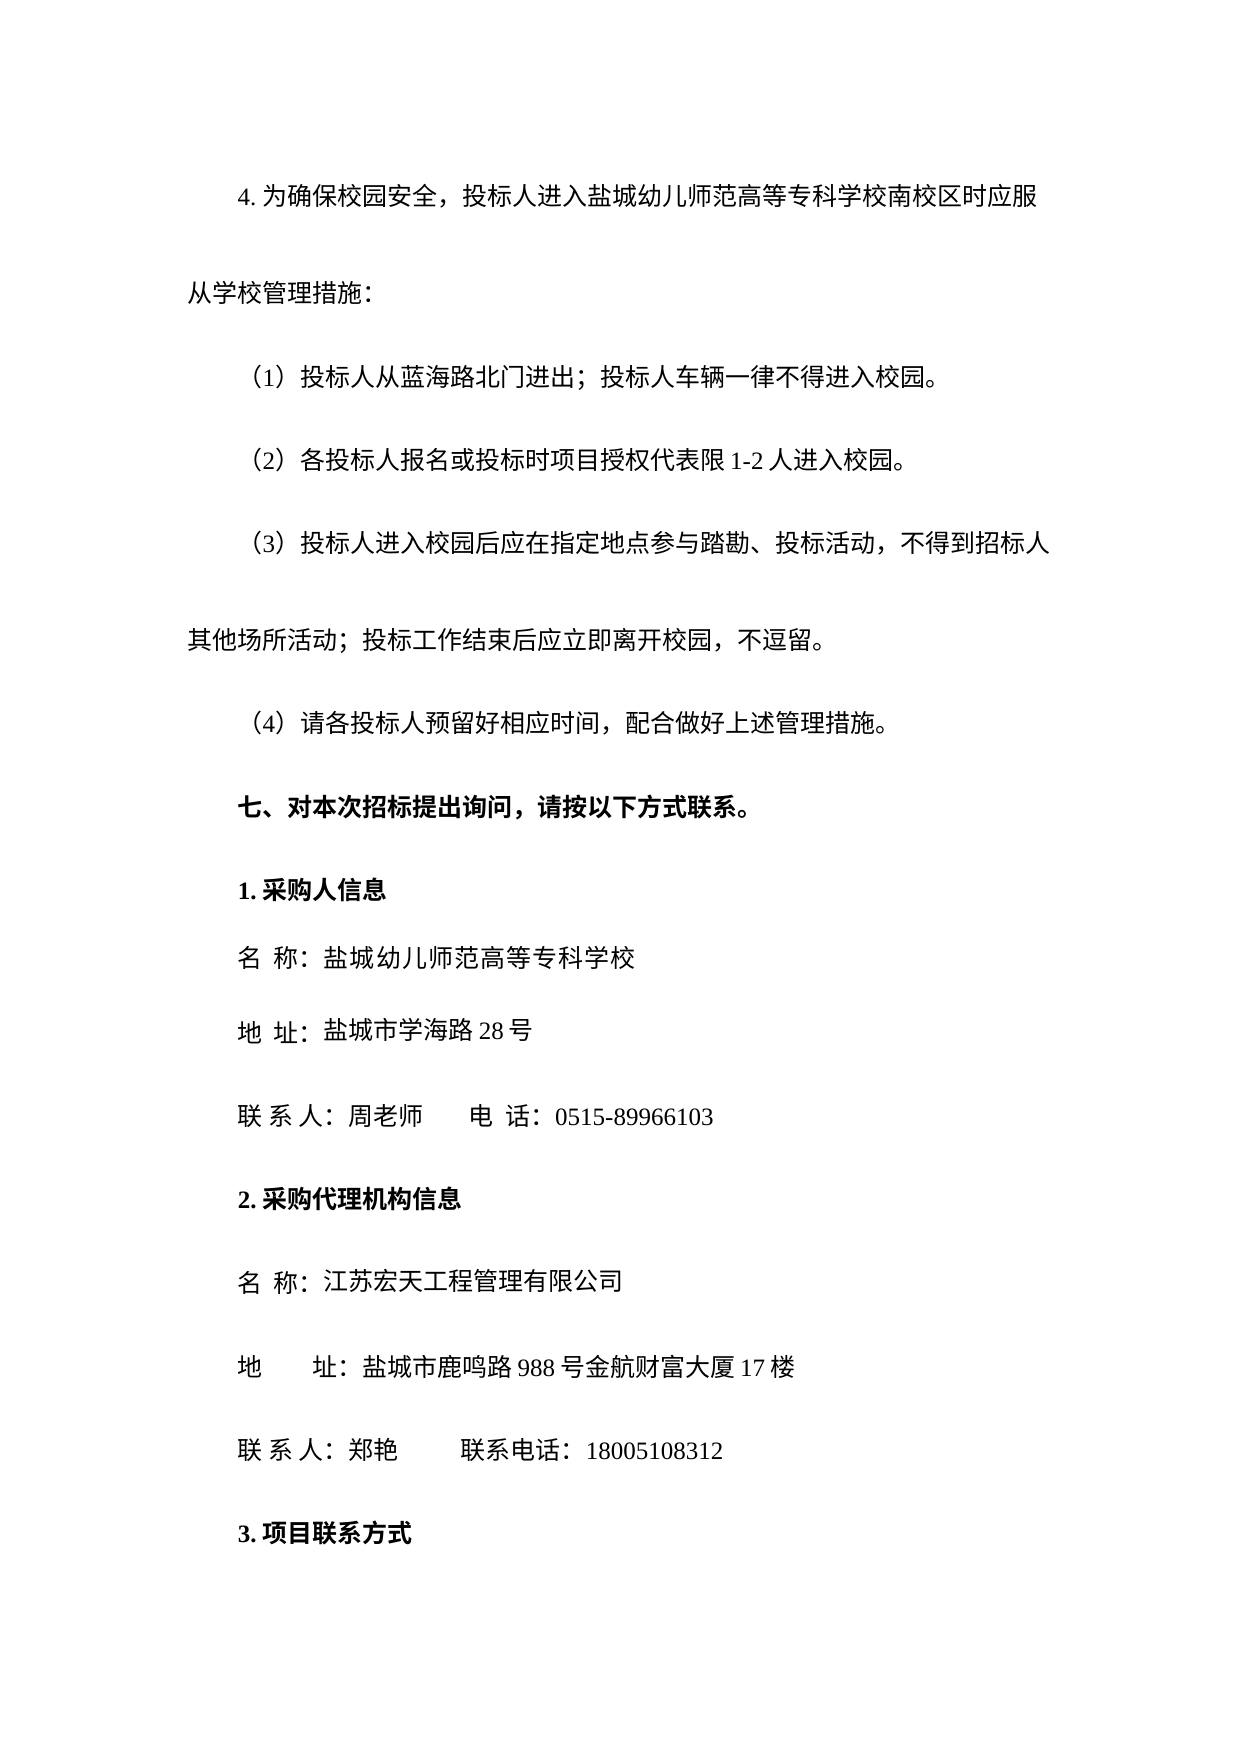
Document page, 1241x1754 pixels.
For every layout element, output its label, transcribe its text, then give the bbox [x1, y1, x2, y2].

text 名 称：江苏宏天工程管理有限公司 [187, 1248, 1053, 1313]
text 4. 为确保校园安全，投标人进入盐城幼儿师范高等专科学校南校区时应服从学校管理措施： [187, 162, 1053, 324]
text 七、对本次招标提出询问，请按以下方式联系。 [187, 773, 1053, 838]
text 地 址：盐城市学海路28号 [187, 997, 1053, 1062]
text 2. 采购代理机构信息 [187, 1165, 1053, 1230]
text （2）各投标人报名或投标时项目授权代表限1-2人进入校园。 [187, 426, 1053, 491]
text 地 址：盐城市鹿鸣路988号金航财富大厦17楼 [187, 1333, 1053, 1398]
text （1）投标人从蓝海路北门进出；投标人车辆一律不得进入校园。 [187, 343, 1053, 408]
text （3）投标人进入校园后应在指定地点参与踏勘、投标活动，不得到招标人其他场所活动；投标工作结束后应立即离开校园，不逗留。 [187, 509, 1053, 671]
text 3. 项目联系方式 [187, 1499, 1053, 1564]
text 联 系 人：周老师 电 话：0515-89966103 [187, 1082, 1053, 1147]
text （4）请各投标人预留好相应时间，配合做好上述管理措施。 [187, 689, 1053, 754]
text 联 系 人：郑艳 联系电话：18005108312 [187, 1416, 1053, 1481]
text 名 称：盐城幼儿师范高等专科学校 [187, 939, 1053, 978]
text 1. 采购人信息 [187, 856, 1053, 921]
